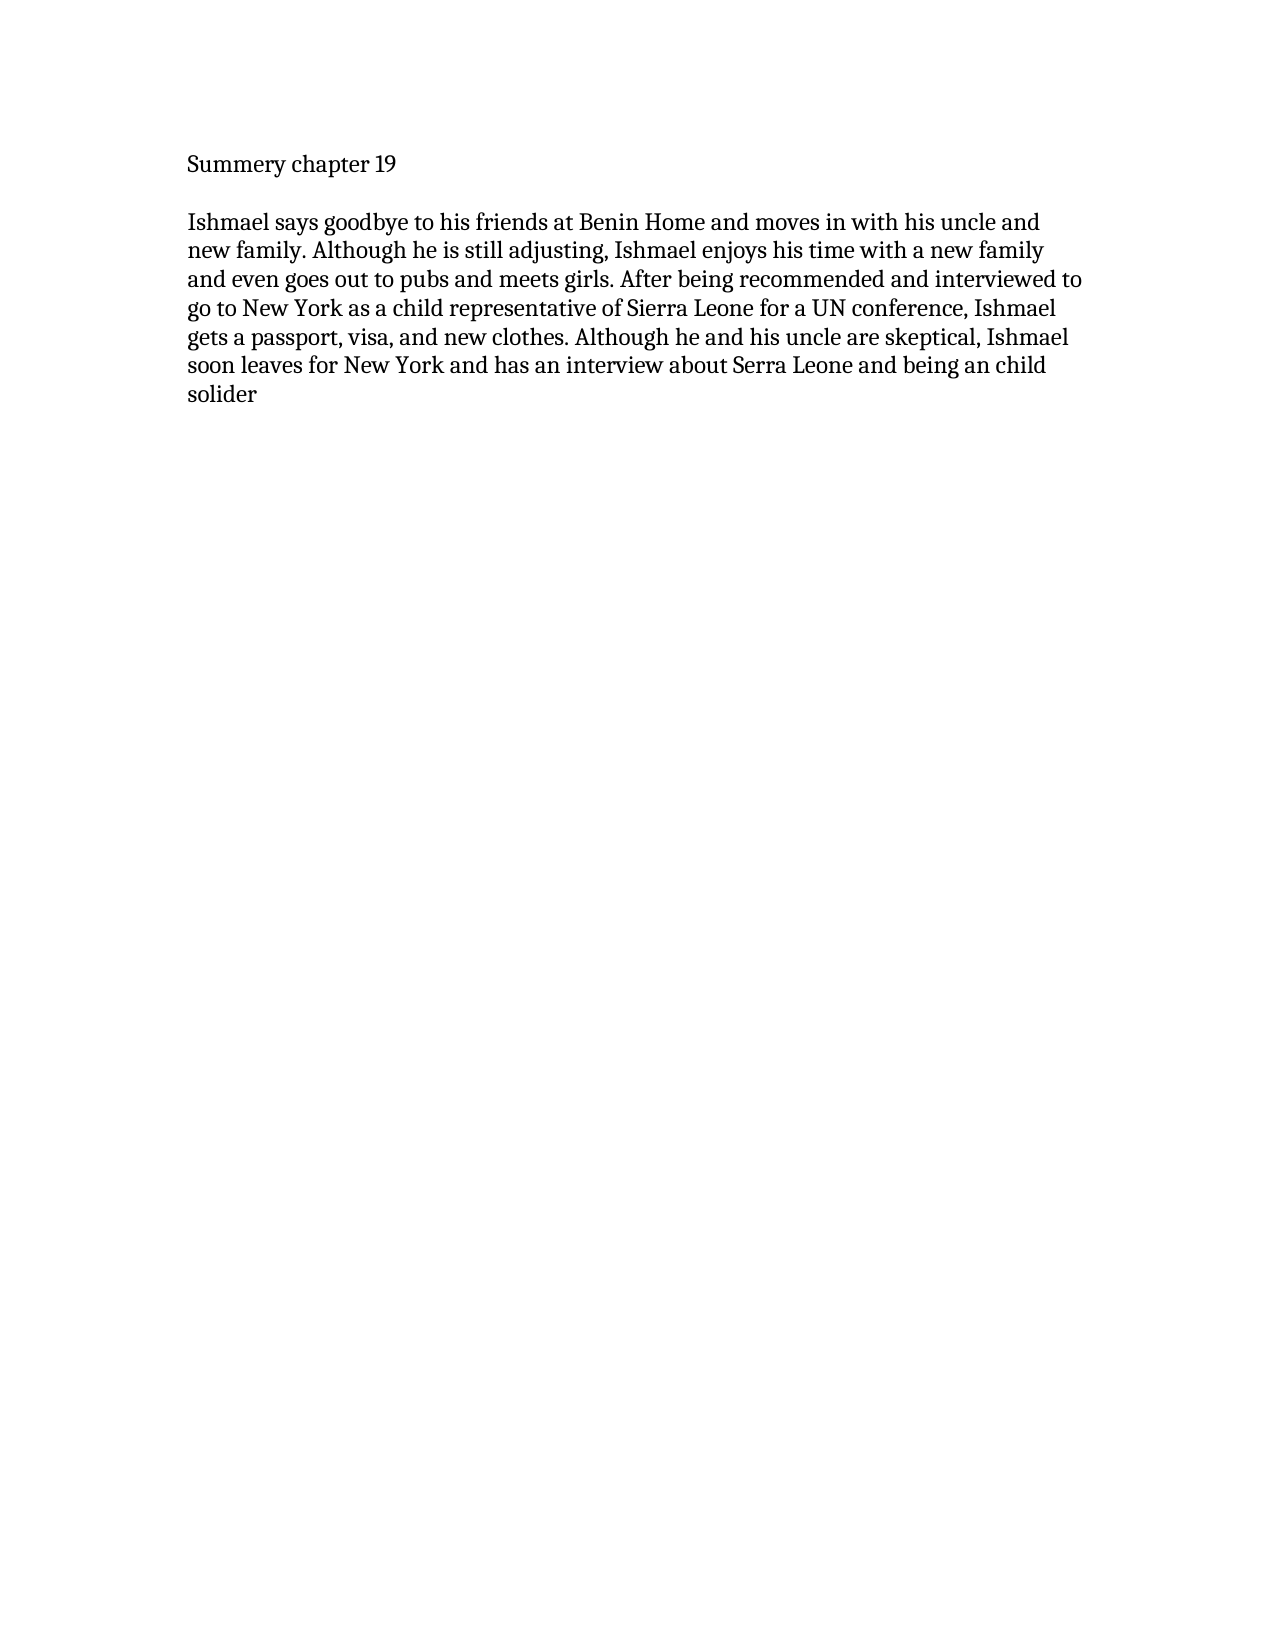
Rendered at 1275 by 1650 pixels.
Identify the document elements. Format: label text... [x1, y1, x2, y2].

text Summery chapter 19 [187, 150, 1087, 179]
text Ishmael says goodbye to his friends at Benin Home and moves in with his uncle and new family. Although he is still adjusting, Ishmael enjoys his time with a new family and even goes out to pubs and meets girls. After being recommended and interviewed to go to New York as a child representative of Sierra Leone for a UN conference, Ishmael gets a passport, visa, and new clothes. Although he and his uncle are skeptical, Ishmael soon leaves for New York and has an interview about Serra Leone and being an child solider [187, 207, 1087, 409]
